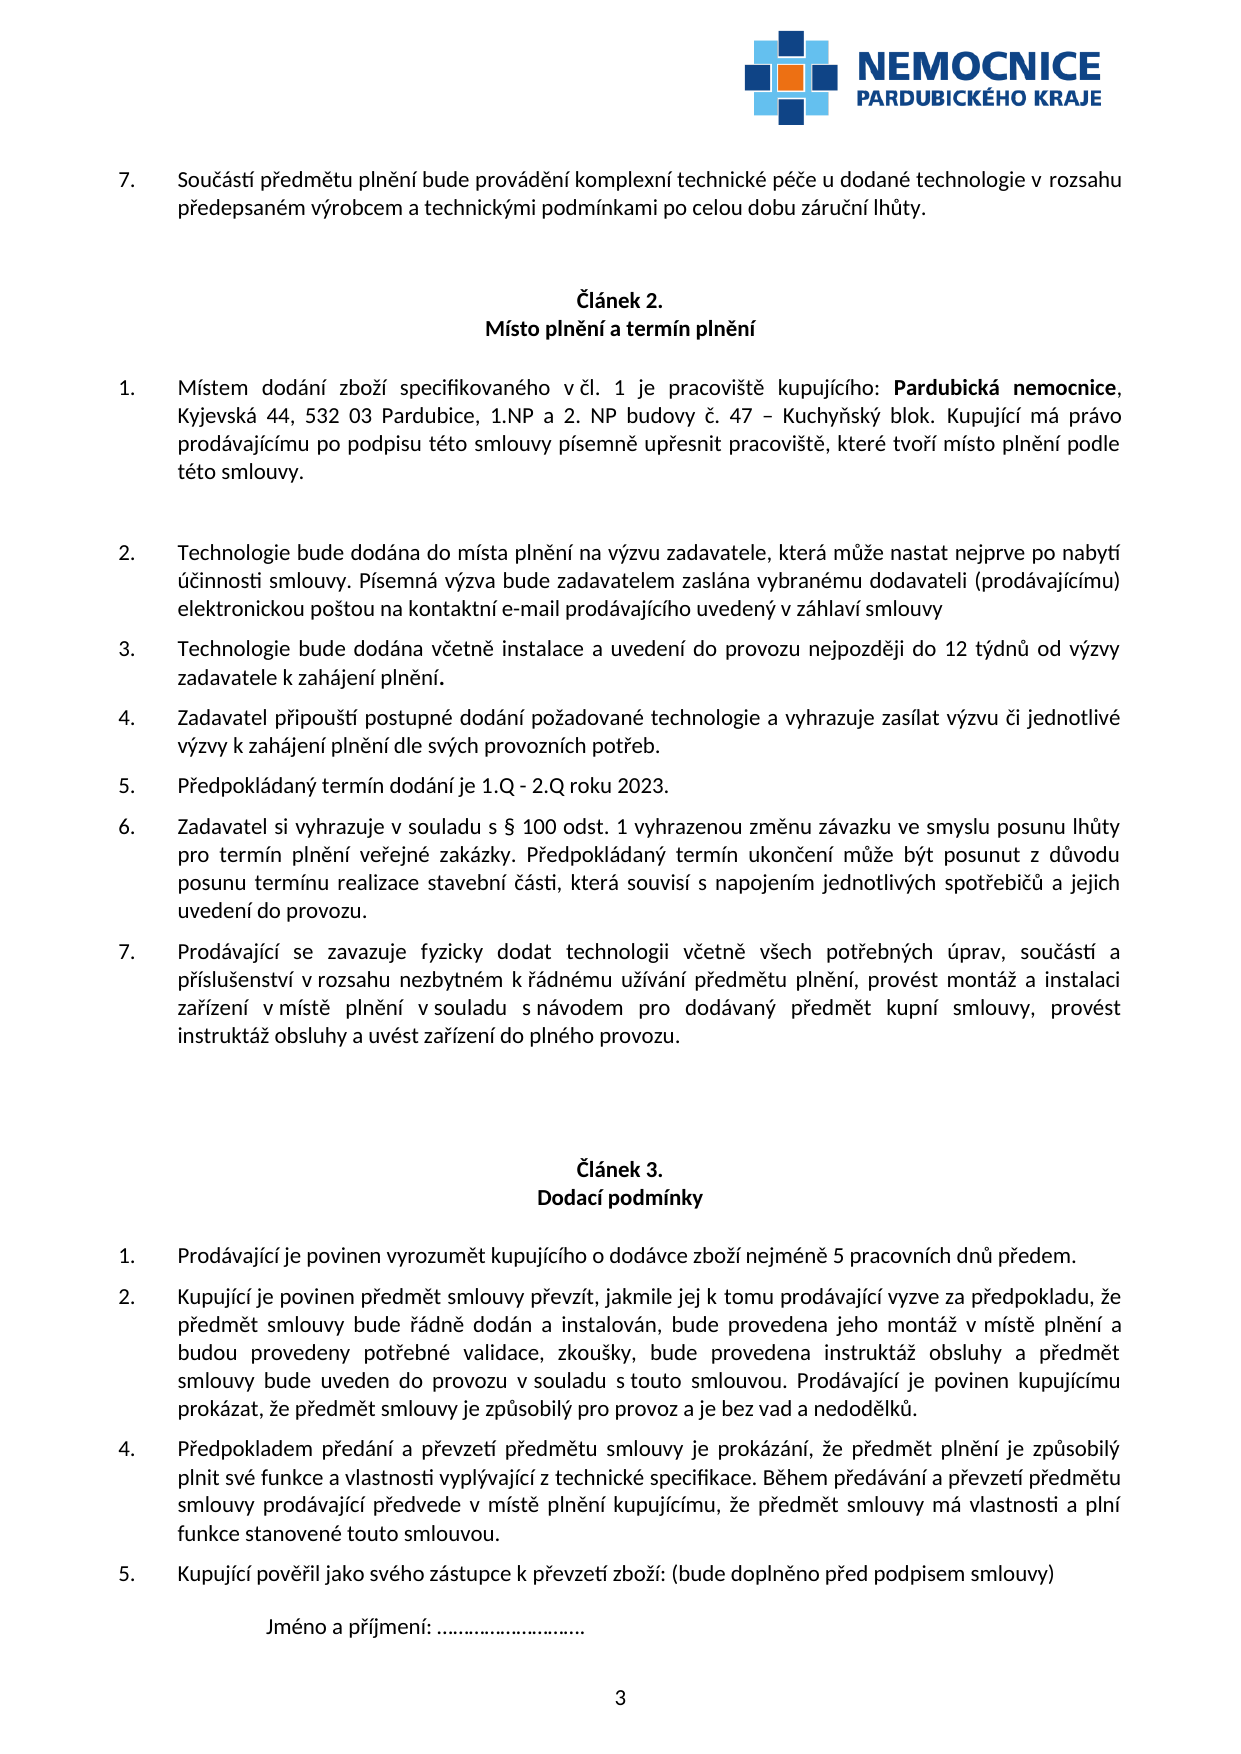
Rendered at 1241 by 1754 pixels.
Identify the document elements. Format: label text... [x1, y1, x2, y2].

list Součástí předmětu plnění bude provádění komplexní technické péče u dodané technologie v rozsahu předepsaném výrobcem a technickými podmínkami po celou dobu záruční lhůty. [118, 165, 1122, 221]
picture [743, 30, 1101, 126]
text Dodací podmínky [118, 1183, 1122, 1211]
text 3. Technologie bude dodána včetně instalace a uvedení do provozu nejpozději do 12 týdnů od výzvy zadavatele k zahájení plnění. [118, 634, 1122, 691]
list Prodávající je povinen vyrozumět kupujícího o dodávce zboží nejméně 5 pracovních dnů předem. [118, 1241, 1122, 1269]
text 6. Zadavatel si vyhrazuje v souladu s § 100 odst. 1 vyhrazenou změnu závazku ve smyslu posunu lhůty pro termín plnění veřejné zakázky. Předpokládaný termín ukončení může být posunut z důvodu posunu termínu realizace stavební části, která souvisí s napojením jednotlivých spotřebičů a jejich uvedení do provozu. [118, 812, 1122, 924]
text 2. Kupující je povinen předmět smlouvy převzít, jakmile jej k tomu prodávající vyzve za předpokladu, že předmět smlouvy bude řádně dodán a instalován, bude provedena jeho montáž v místě plnění a budou provedeny potřebné validace, zkoušky, bude provedena instruktáž obsluhy a předmět smlouvy bude uveden do provozu v souladu s touto smlouvou. Prodávající je povinen kupujícímu prokázat, že předmět smlouvy je způsobilý pro provoz a je bez vad a nedodělků. [118, 1282, 1122, 1422]
text Článek 3. [118, 1155, 1122, 1183]
text 5. Kupující pověřil jako svého zástupce k převzetí zboží: (bude doplněno před podpisem smlouvy) [118, 1559, 1122, 1587]
text 5. Předpokládaný termín dodání je 1.Q - 2.Q roku 2023. [118, 772, 1122, 800]
text 7. Prodávající se zavazuje fyzicky dodat technologii včetně všech potřebných úprav, součástí a příslušenství v rozsahu nezbytném k řádnému užívání předmětu plnění, provést montáž a instalaci zařízení v místě plnění v souladu s návodem pro dodávaný předmět kupní smlouvy, provést instruktáž obsluhy a uvést zařízení do plného provozu. [118, 937, 1122, 1049]
text Článek 2. [118, 286, 1122, 314]
text 4. Předpokladem předání a převzetí předmětu smlouvy je prokázání, že předmět plnění je způsobilý plnit své funkce a vlastnosti vyplývající z technické specifikace. Během předávání a převzetí předmětu smlouvy prodávající předvede v místě plnění kupujícímu, že předmět smlouvy má vlastnosti a plní funkce stanovené touto smlouvou. [118, 1434, 1122, 1547]
text 1. Místem dodání zboží specifikovaného v čl. 1 je pracoviště kupujícího: Pardubická nemocnice, Kyjevská 44, 532 03 Pardubice, 1.NP a 2. NP budovy č. 47 – Kuchyňský blok. Kupující má právo prodávajícímu po podpisu této smlouvy písemně upřesnit pracoviště, které tvoří místo plnění podle této smlouvy. [118, 373, 1122, 485]
text Jméno a příjmení: ………………………. [118, 1612, 1122, 1640]
text 2. Technologie bude dodána do místa plnění na výzvu zadavatele, která může nastat nejprve po nabytí účinnosti smlouvy. Písemná výzva bude zadavatelem zaslána vybranému dodavateli (prodávajícímu) elektronickou poštou na kontaktní e-mail prodávajícího uvedený v záhlaví smlouvy [118, 538, 1122, 622]
text 4. Zadavatel připouští postupné dodání požadované technologie a vyhrazuje zasílat výzvu či jednotlivé výzvy k zahájení plnění dle svých provozních potřeb. [118, 703, 1122, 759]
text Místo plnění a termín plnění [118, 314, 1122, 342]
